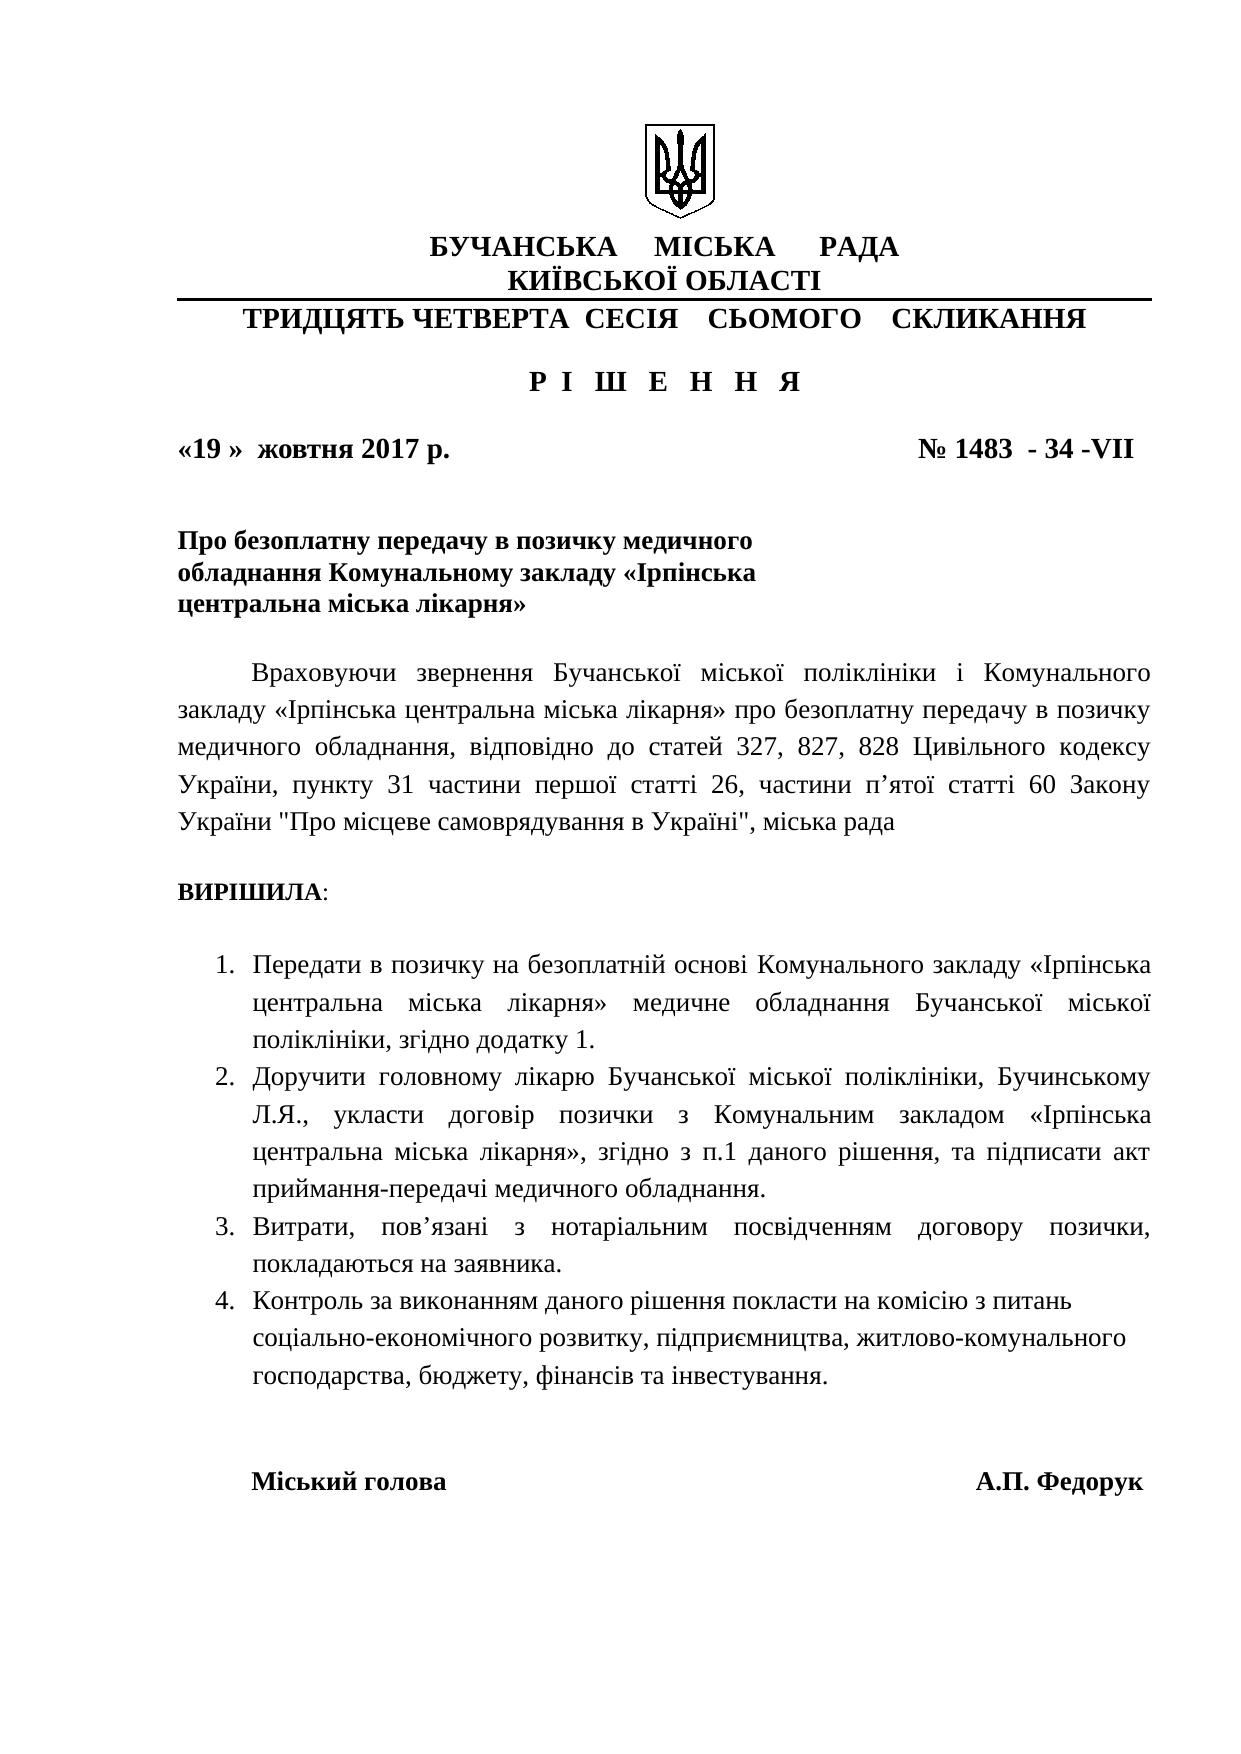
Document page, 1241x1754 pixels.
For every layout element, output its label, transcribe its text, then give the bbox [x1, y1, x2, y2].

list Витрати, пов’язані з нотаріальним посвідченням договору позички, покладаються на заявника. [215, 1209, 1152, 1278]
subtitle обладнання Комунальному закладу «Ірпінська [177, 556, 1152, 587]
text БУЧАНСЬКА МІСЬКА РАДА [177, 229, 1152, 263]
subtitle Про безоплатну передачу в позичку медичного [177, 524, 1152, 556]
list Доручити головному лікарю Бучанської міської поліклініки, Бучинському Л.Я., укласти договір позички з Комунальним закладом «Ірпінська центральна міська лікарня», згідно з п.1 даного рішення, та підписати акт приймання-передачі медичного обладнання. [215, 1060, 1152, 1203]
list Передати в позичку на безоплатній основі Комунального закладу «Ірпінська центральна міська лікарня» медичне обладнання Бучанської міської поліклініки, згідно додатку 1. [215, 948, 1152, 1054]
subtitle КИЇВСЬКОЇ ОБЛАСТІ [177, 263, 1152, 298]
text Міський голова А.П. Федорук [177, 1465, 1152, 1496]
subtitle ПРОЕКТ [177, 118, 1152, 229]
text ТРИДЦЯТЬ ЧЕТВЕРТА СЕСІЯ СЬОМОГО СКЛИКАННЯ [177, 301, 1152, 335]
text ВИРІШИЛА: [177, 877, 1152, 906]
subtitle Р І Ш Е Н Н Я [177, 364, 1152, 397]
subtitle Враховуючи звернення Бучанської міської поліклініки і Комунального закладу «Ірпінська центральна міська лікарня» про безоплатну передачу в позичку медичного обладнання, відповідно до статей 327, 827, 828 Цивільного кодексу України, пункту 31 частини першої статті 26, частини п’ятої статті 60 Закону України "Про місцеве самоврядування в Україні", міська рада [177, 656, 1152, 836]
list Контроль за виконанням даного рішення покласти на комісію з питань соціально-економічного розвитку, підприємництва, житлово-комунального господарства, бюджету, фінансів та інвестування. [215, 1284, 1152, 1390]
subtitle «19 » жовтня 2017 р. № 1483 - 34 -VІІ [177, 431, 1152, 464]
subtitle центральна міська лікарня» [177, 587, 1152, 618]
